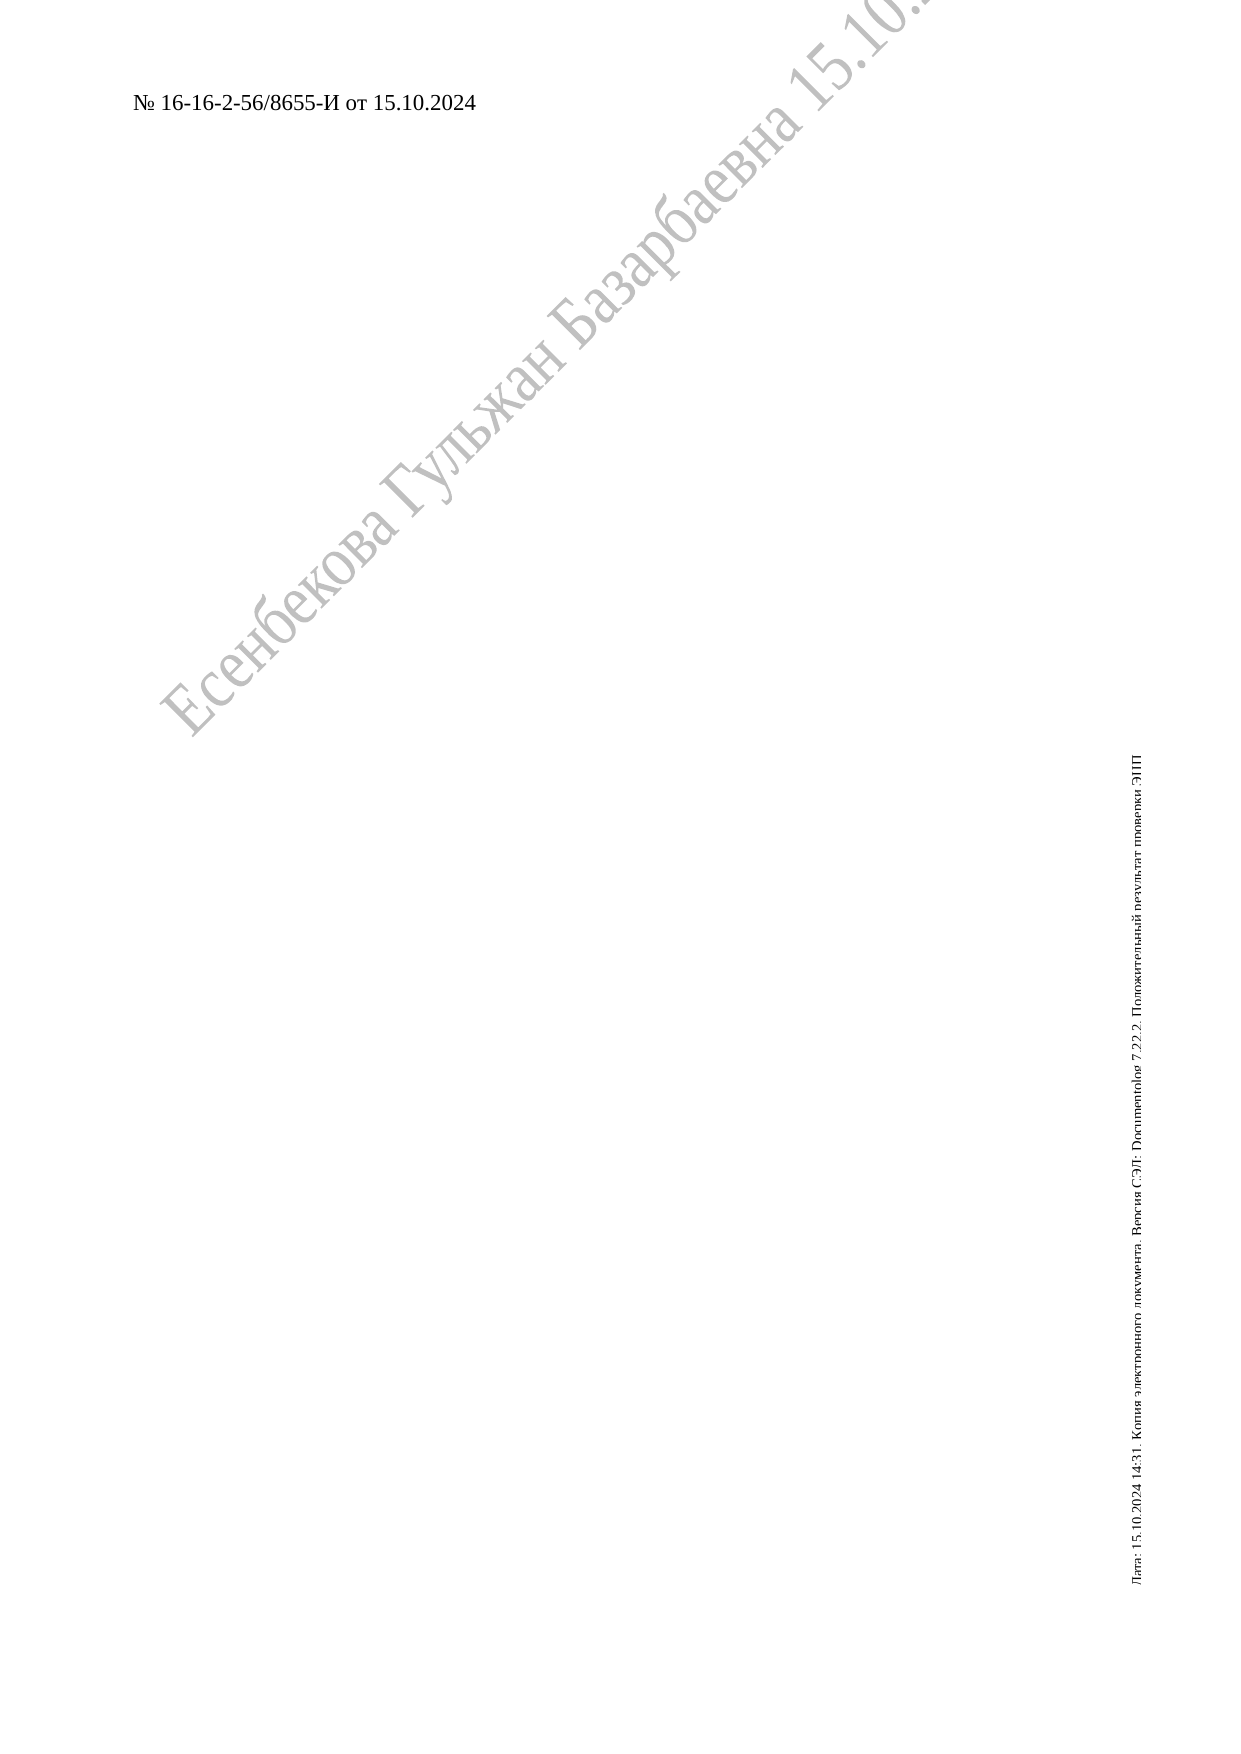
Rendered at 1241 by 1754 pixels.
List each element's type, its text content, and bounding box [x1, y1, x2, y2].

text № 16-16-2-56/8655-И от 15.10.2024 [133, 89, 1152, 115]
